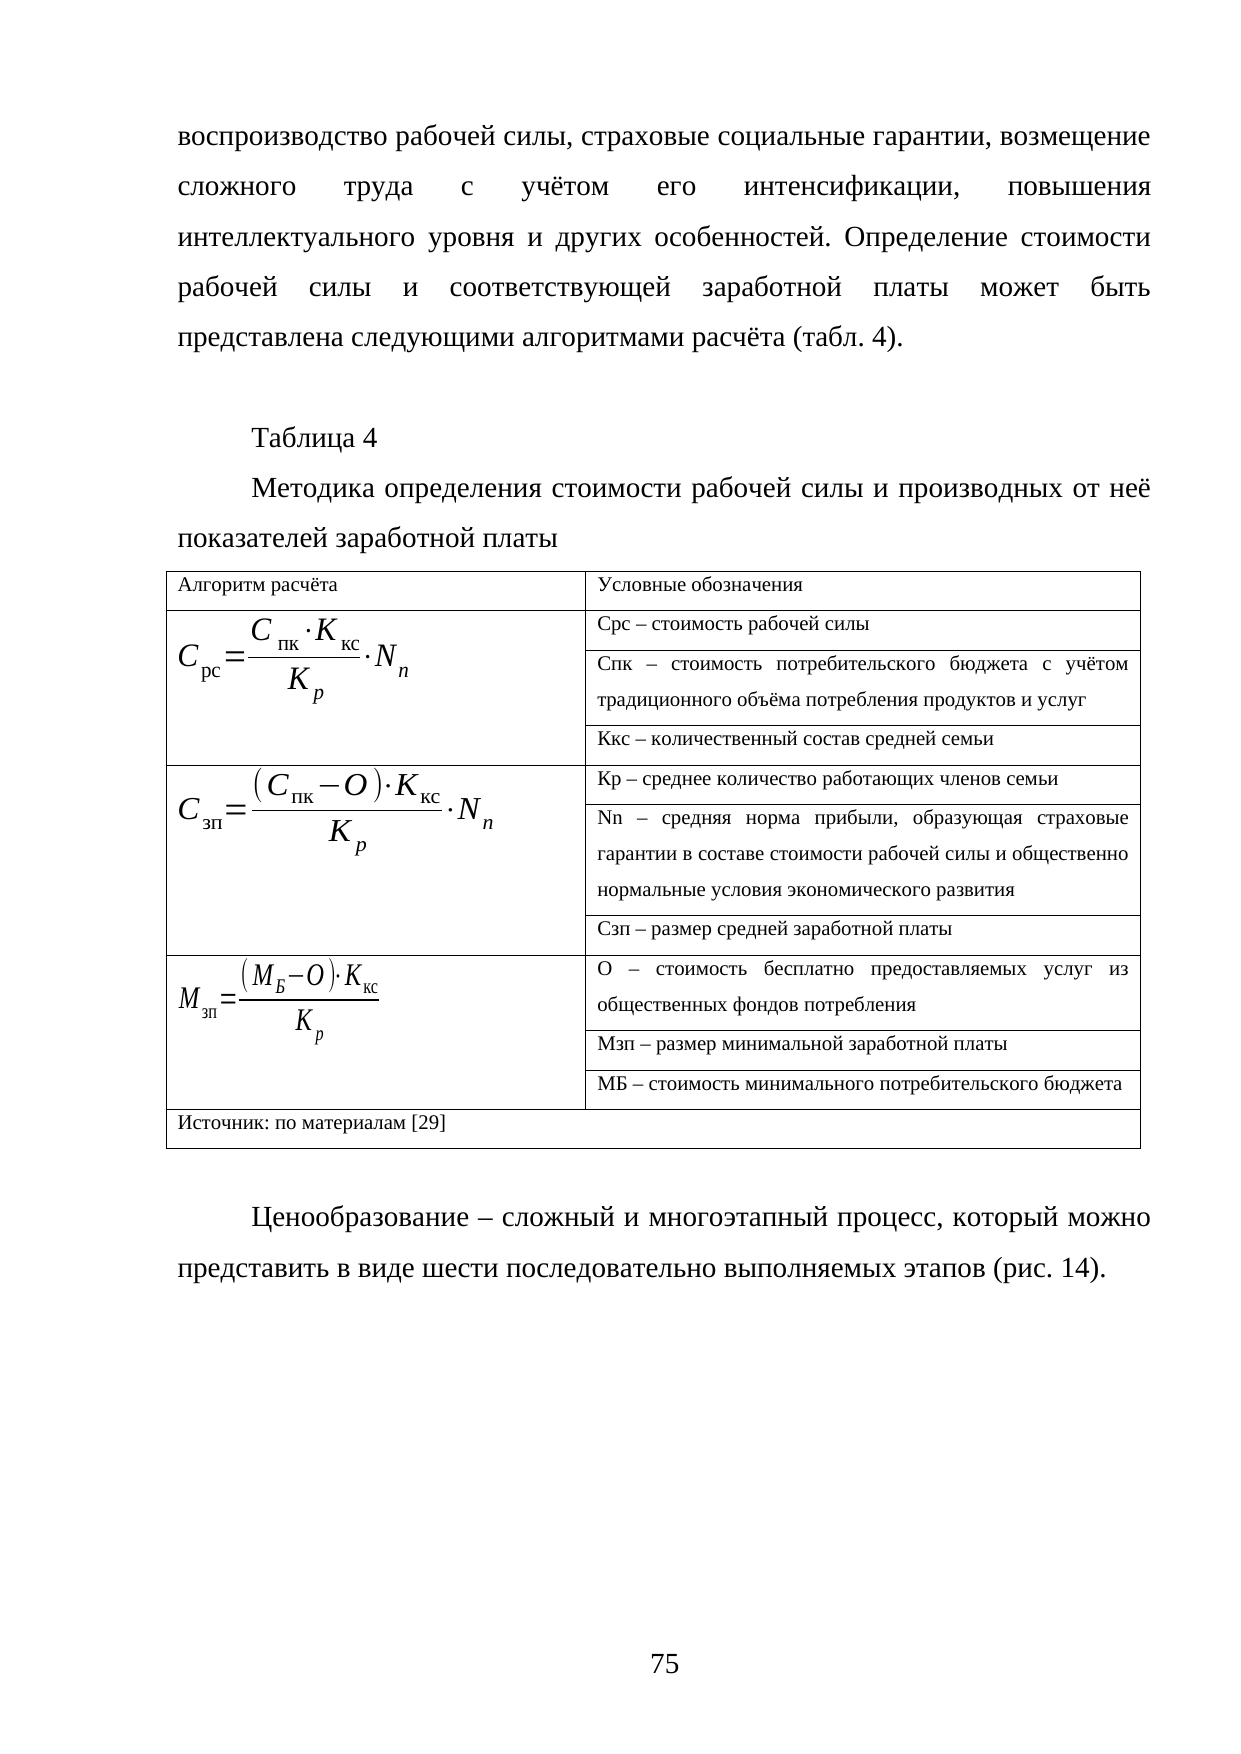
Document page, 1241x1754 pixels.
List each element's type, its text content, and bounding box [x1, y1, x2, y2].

table_cell Мзп – размер минимальной заработной платы [586, 1031, 1140, 1069]
table_cell Сзп – размер средней заработной платы [586, 916, 1140, 955]
table_cell МБ – стоимость минимального потребительского бюджета [586, 1071, 1140, 1109]
table_cell Спк – стоимость потребительского бюджета с учётом традиционного объёма потребления продуктов и услуг [586, 651, 1140, 725]
table_cell Срс – стоимость рабочей силы [586, 611, 1140, 650]
table_cell [167, 766, 585, 955]
table_cell Источник: по материалам [29] [167, 1110, 1140, 1148]
table_cell Nn – средняя норма прибыли, образующая страховые гарантии в составе стоимости рабочей силы и общественно нормальные условия экономического развития [586, 805, 1140, 915]
table_header Условные обозначения [586, 572, 1140, 610]
table_cell Кр – среднее количество работающих членов семьи [586, 766, 1140, 804]
table_header Алгоритм расчёта [167, 572, 585, 610]
table_cell [167, 611, 585, 764]
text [177, 118, 1152, 353]
table_cell О – стоимость бесплатно предоставляемых услуг из общественных фондов потребления [586, 956, 1140, 1030]
text Методика определения стоимости рабочей силы и производных от неё показателей заработной платы [177, 470, 1152, 554]
table_cell Ккс – количественный состав средней семьи [586, 726, 1140, 764]
text Ценообразование – сложный и многоэтапный процесс, который можно представить в виде шести последовательно выполняемых этапов (рис. 14). [177, 1199, 1152, 1283]
text Таблица 4 [177, 420, 1152, 453]
table_cell [167, 956, 585, 1109]
